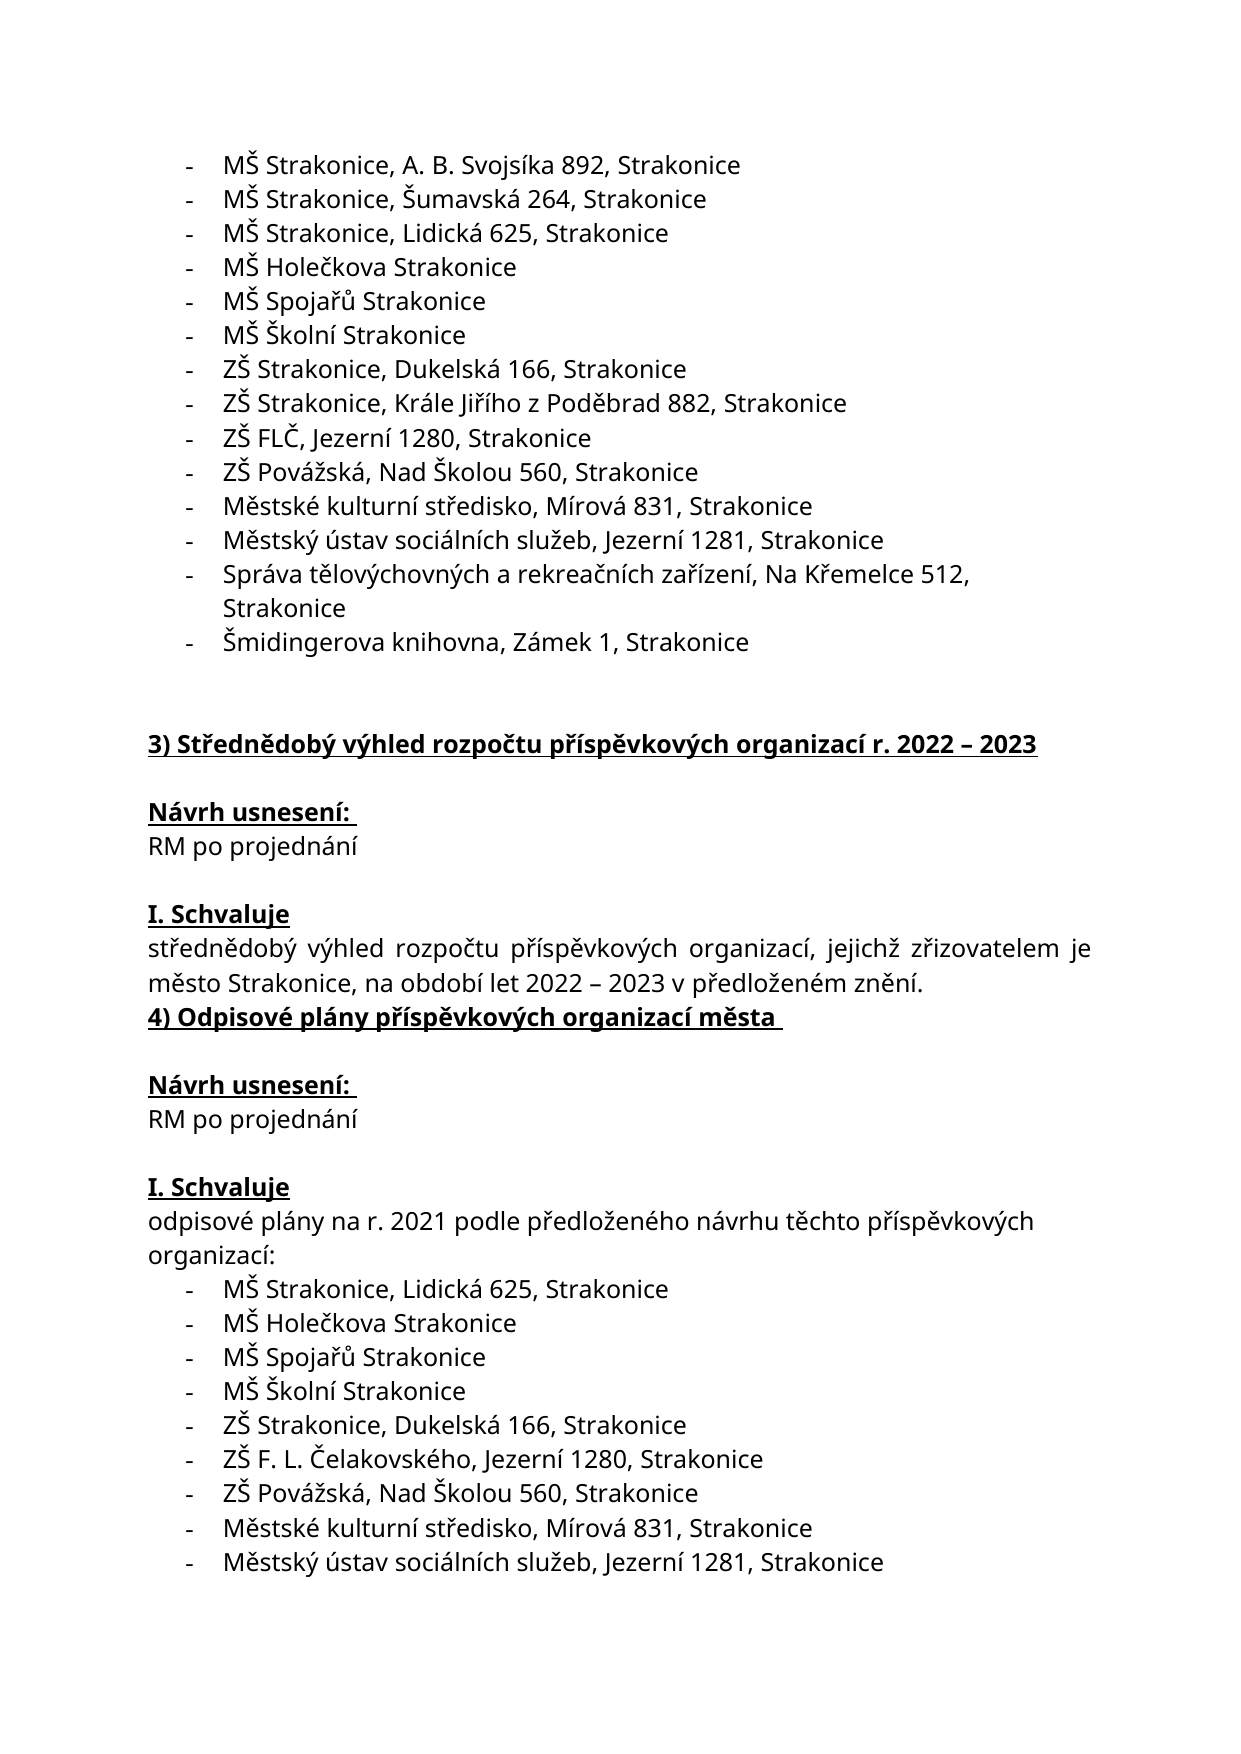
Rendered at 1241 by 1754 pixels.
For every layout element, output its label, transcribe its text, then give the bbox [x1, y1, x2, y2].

list Městské kulturní středisko, Mírová 831, Strakonice [185, 1510, 1092, 1544]
text odpisové plány na r. 2021 podle předloženého návrhu těchto příspěvkových organizací: [148, 1204, 1092, 1272]
list ZŠ Povážská, Nad Školou 560, Strakonice [185, 1476, 1092, 1510]
text Návrh usnesení: [148, 795, 1092, 829]
list Městské kulturní středisko, Mírová 831, Strakonice [185, 488, 1092, 522]
subtitle I. Schvaluje [148, 897, 1092, 931]
list MŠ Strakonice, A. B. Svojsíka 892, Strakonice [185, 148, 1092, 182]
list ZŠ Strakonice, Dukelská 166, Strakonice [185, 352, 1092, 386]
list ZŠ F. L. Čelakovského, Jezerní 1280, Strakonice [185, 1442, 1092, 1476]
list MŠ Strakonice, Lidická 625, Strakonice [185, 216, 1092, 250]
list MŠ Školní Strakonice [185, 1374, 1092, 1408]
text střednědobý výhled rozpočtu příspěvkových organizací, jejichž zřizovatelem je město Strakonice, na období let 2022 – 2023 v předloženém znění. [148, 931, 1092, 999]
list MŠ Holečkova Strakonice [185, 250, 1092, 284]
list Městský ústav sociálních služeb, Jezerní 1281, Strakonice [185, 522, 1092, 556]
list MŠ Holečkova Strakonice [185, 1306, 1092, 1340]
subtitle I. Schvaluje [148, 1169, 1092, 1204]
list ZŠ Strakonice, Krále Jiřího z Poděbrad 882, Strakonice [185, 386, 1092, 420]
list MŠ Spojařů Strakonice [185, 1340, 1092, 1374]
list MŠ Strakonice, Lidická 625, Strakonice [185, 1272, 1092, 1306]
text Návrh usnesení: [148, 1067, 1092, 1101]
text RM po projednání [148, 829, 1092, 863]
subtitle 3) Střednědobý výhled rozpočtu příspěvkových organizací r. 2022 – 2023 [148, 727, 1092, 761]
list Správa tělovýchovných a rekreačních zařízení, Na Křemelce 512, Strakonice [185, 556, 1092, 624]
list MŠ Školní Strakonice [185, 318, 1092, 352]
list Městský ústav sociálních služeb, Jezerní 1281, Strakonice [185, 1544, 1092, 1578]
list Šmidingerova knihovna, Zámek 1, Strakonice [185, 624, 1092, 659]
list ZŠ Strakonice, Dukelská 166, Strakonice [185, 1408, 1092, 1442]
list ZŠ FLČ, Jezerní 1280, Strakonice [185, 420, 1092, 454]
text RM po projednání [148, 1101, 1092, 1136]
list MŠ Strakonice, Šumavská 264, Strakonice [185, 182, 1092, 216]
list ZŠ Povážská, Nad Školou 560, Strakonice [185, 454, 1092, 488]
list MŠ Spojařů Strakonice [185, 284, 1092, 318]
subtitle 4) Odpisové plány příspěvkových organizací města [148, 999, 1092, 1033]
